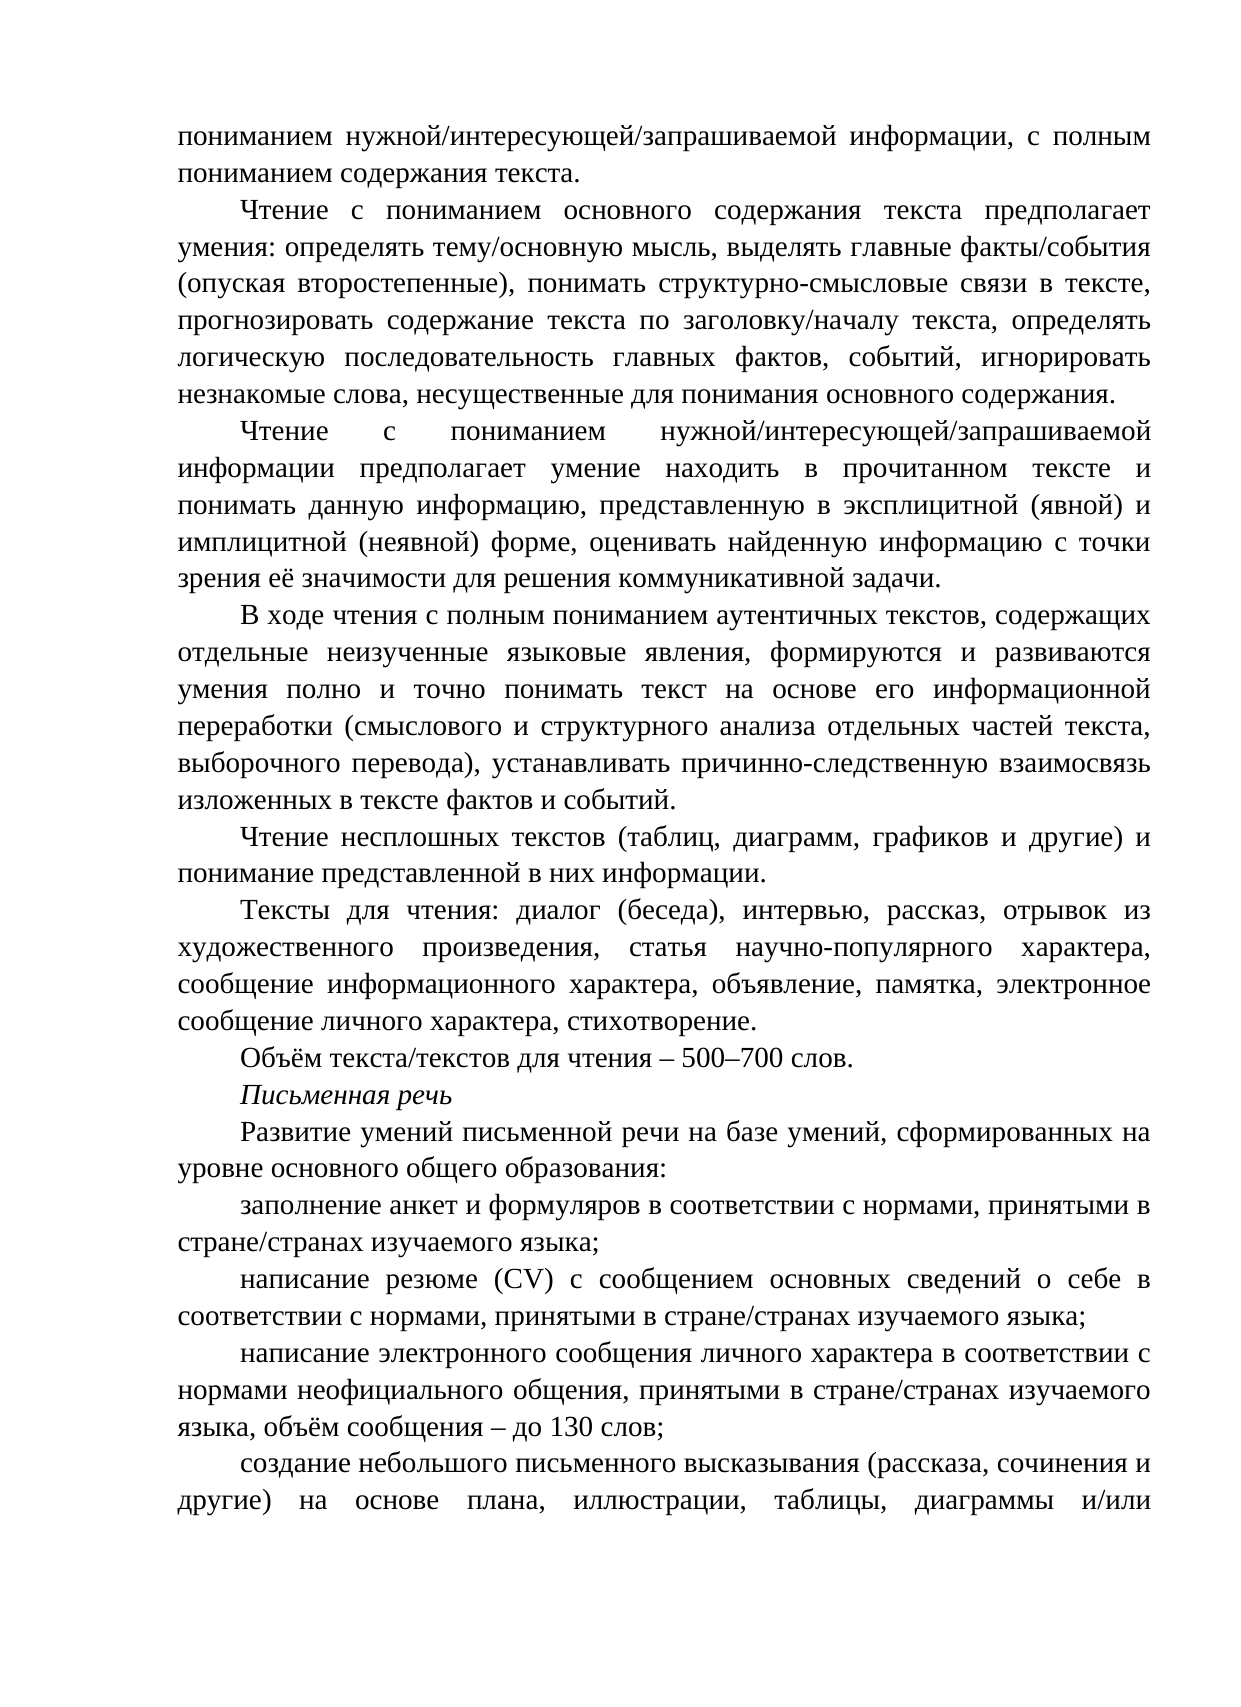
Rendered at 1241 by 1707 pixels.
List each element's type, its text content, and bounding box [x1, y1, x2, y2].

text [177, 1446, 1152, 1516]
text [177, 118, 1152, 188]
text Чтение с пониманием нужной/интересующей/запрашиваемой информации предполагает умение находить в прочитанном тексте и понимать данную информацию, представленную в эксплицитной (явной) и имплицитной (неявной) форме, оценивать найденную информацию с точки зрения её значимости для решения коммуникативной задачи. [177, 413, 1152, 594]
text Тексты для чтения: диалог (беседа), интервью, рассказ, отрывок из художественного произведения, статья научно-популярного характера, сообщение информационного характера, объявление, памятка, электронное сообщение личного характера, стихотворение. [177, 892, 1152, 1037]
text Письменная речь [177, 1077, 1152, 1110]
text В ходе чтения с полным пониманием аутентичных текстов, содержащих отдельные неизученные языковые явления, формируются и развиваются умения полно и точно понимать текст на основе его информационной переработки (смыслового и структурного анализа отдельных частей текста, выборочного перевода), устанавливать причинно-следственную взаимосвязь изложенных в тексте фактов и событий. [177, 597, 1152, 815]
text написание электронного сообщения личного характера в соответствии с нормами неофициального общения, принятыми в стране/странах изучаемого языка, объём сообщения – до 130 слов; [177, 1335, 1152, 1442]
text написание резюме (CV) с сообщением основных сведений о себе в соответствии с нормами, принятыми в стране/странах изучаемого языка; [177, 1261, 1152, 1332]
text Чтение несплошных текстов (таблиц, диаграмм, графиков и другие) и понимание представленной в них информации. [177, 819, 1152, 889]
text Чтение с пониманием основного содержания текста предполагает умения: определять тему/основную мысль, выделять главные факты/события (опуская второстепенные), понимать структурно-смысловые связи в тексте, прогнозировать содержание текста по заголовку/началу текста, определять логическую последовательность главных фактов, событий, игнорировать незнакомые слова, несущественные для понимания основного содержания. [177, 192, 1152, 410]
text Объём текста/текстов для чтения – 500–700 слов. [177, 1040, 1152, 1073]
text заполнение анкет и формуляров в соответствии с нормами, принятыми в стране/странах изучаемого языка; [177, 1187, 1152, 1258]
text Развитие умений письменной речи на базе умений, сформированных на уровне основного общего образования: [177, 1114, 1152, 1184]
